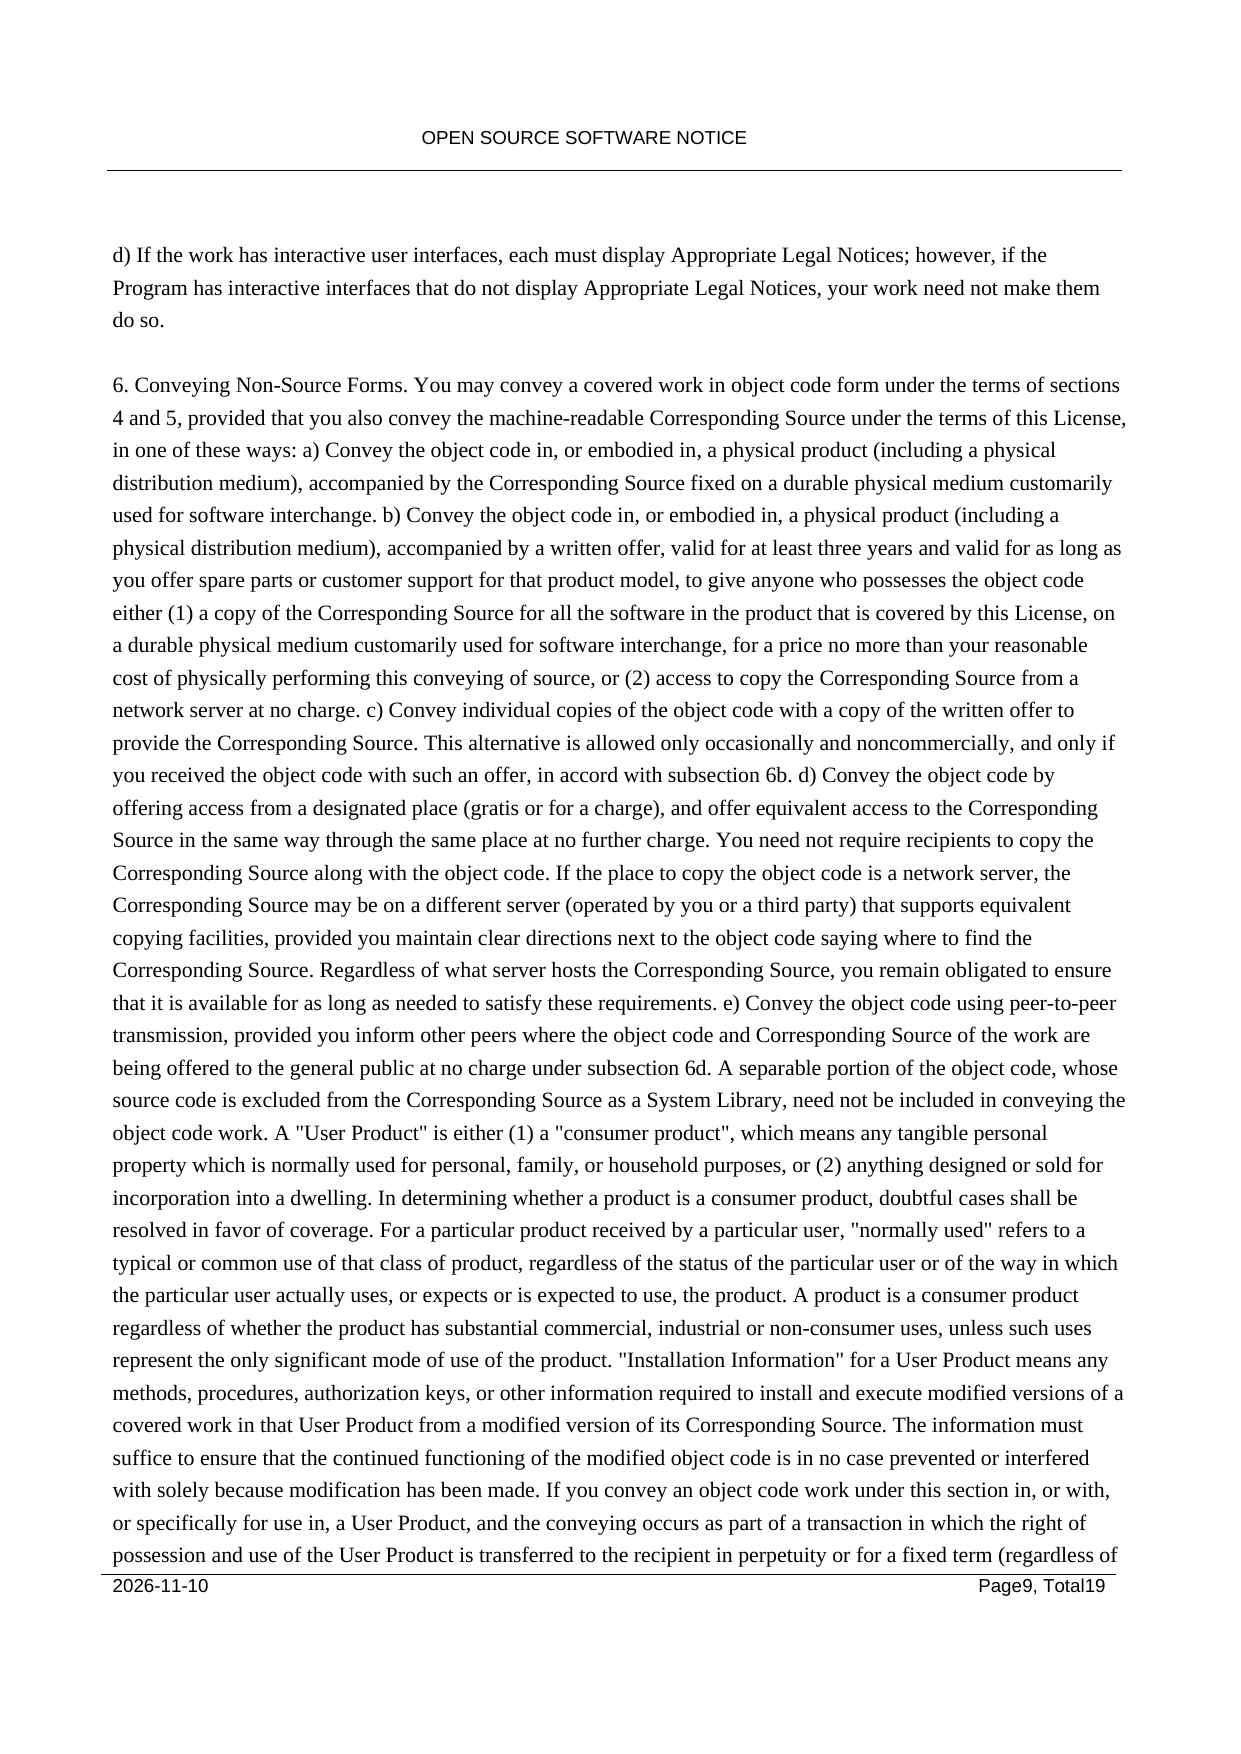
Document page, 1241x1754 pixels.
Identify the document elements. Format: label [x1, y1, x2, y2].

text [112, 206, 1128, 1571]
